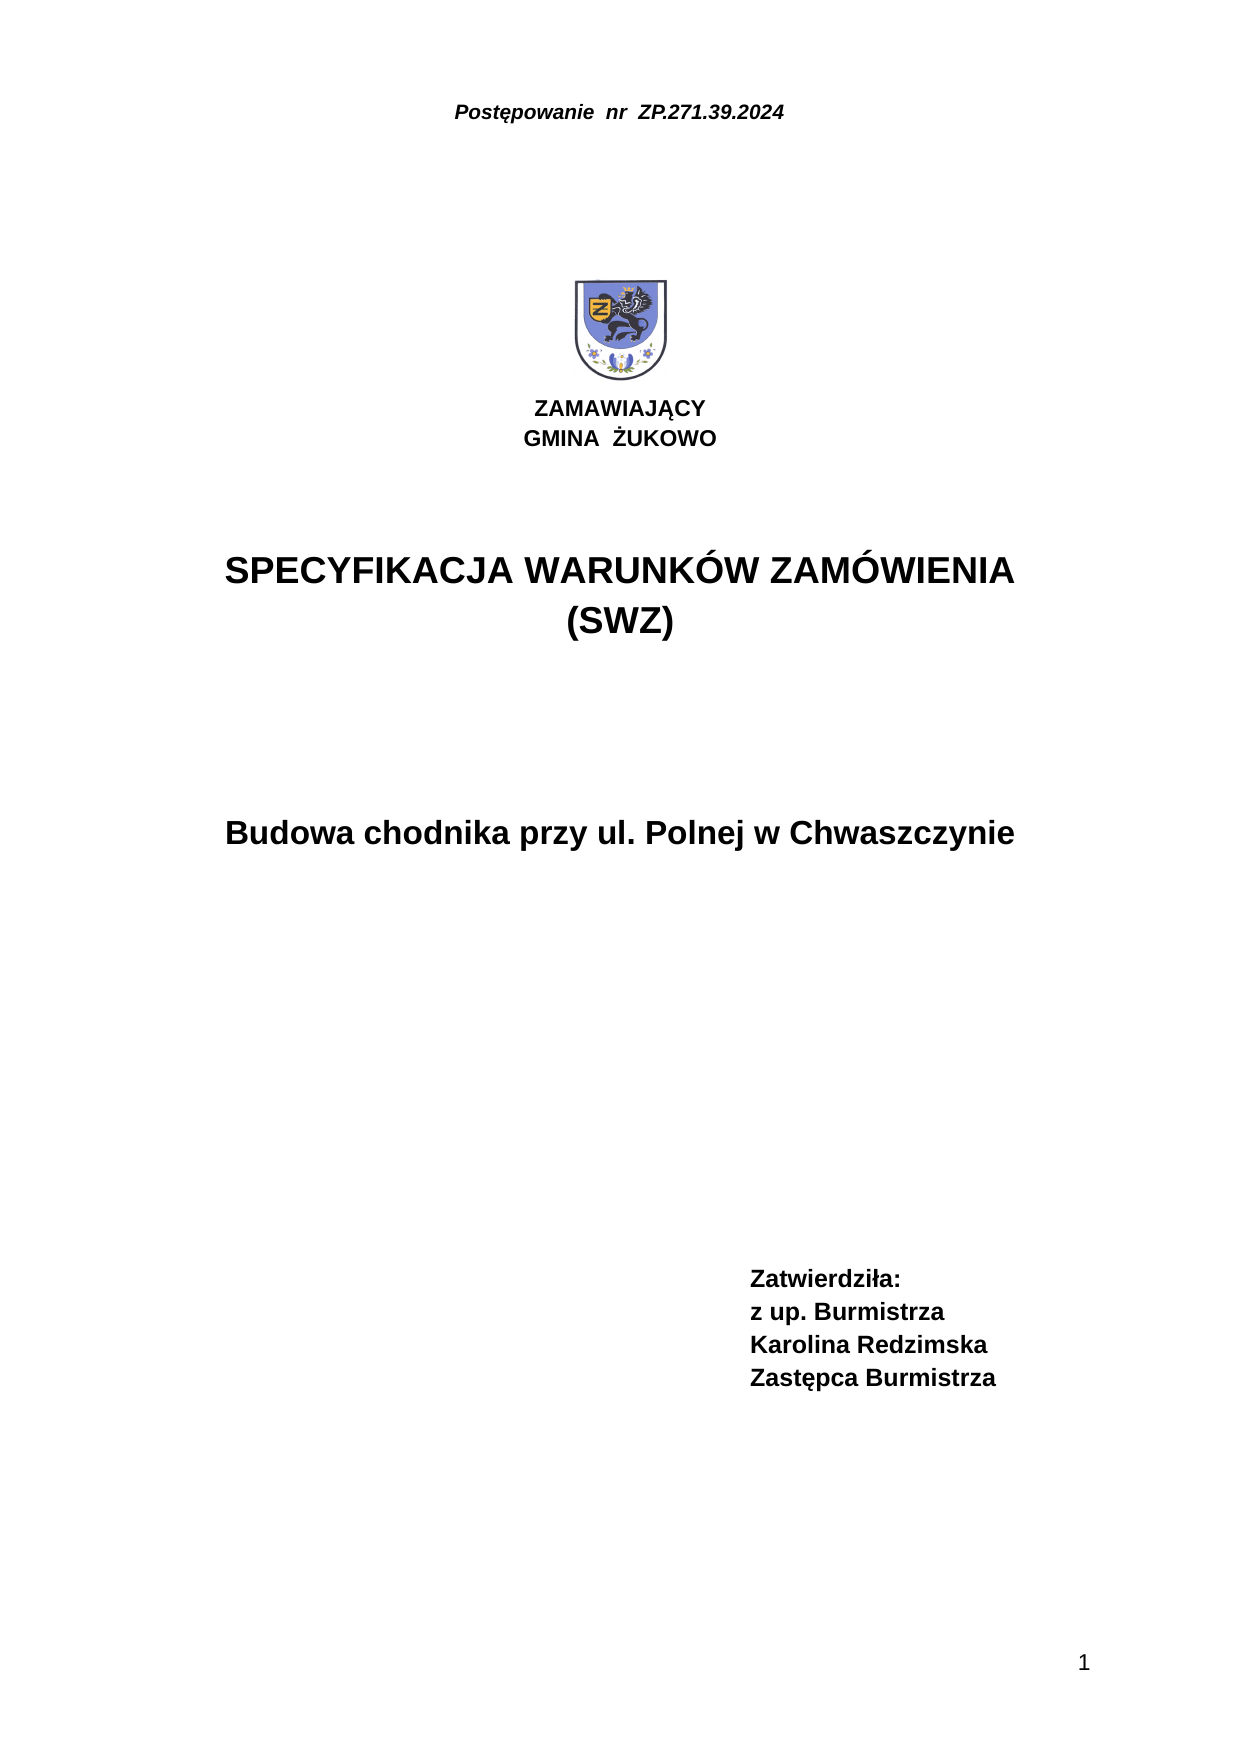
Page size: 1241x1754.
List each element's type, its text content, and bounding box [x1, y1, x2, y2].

text Zastępca Burmistrza [150, 1363, 1090, 1392]
text (SWZ) [150, 598, 1090, 641]
text z up. Burmistrza [150, 1297, 1090, 1326]
text Budowa chodnika przy ul. Polnej w Chwaszczynie [150, 813, 1090, 851]
text SPECYFIKACJA WARUNKÓW ZAMÓWIENIA [150, 549, 1090, 592]
text Karolina Redzimska [150, 1330, 1090, 1359]
text Zatwierdziła: [150, 1264, 1090, 1293]
text ZAMAWIAJĄCY [150, 395, 1090, 421]
text GMINA ŻUKOWO [150, 425, 1090, 451]
